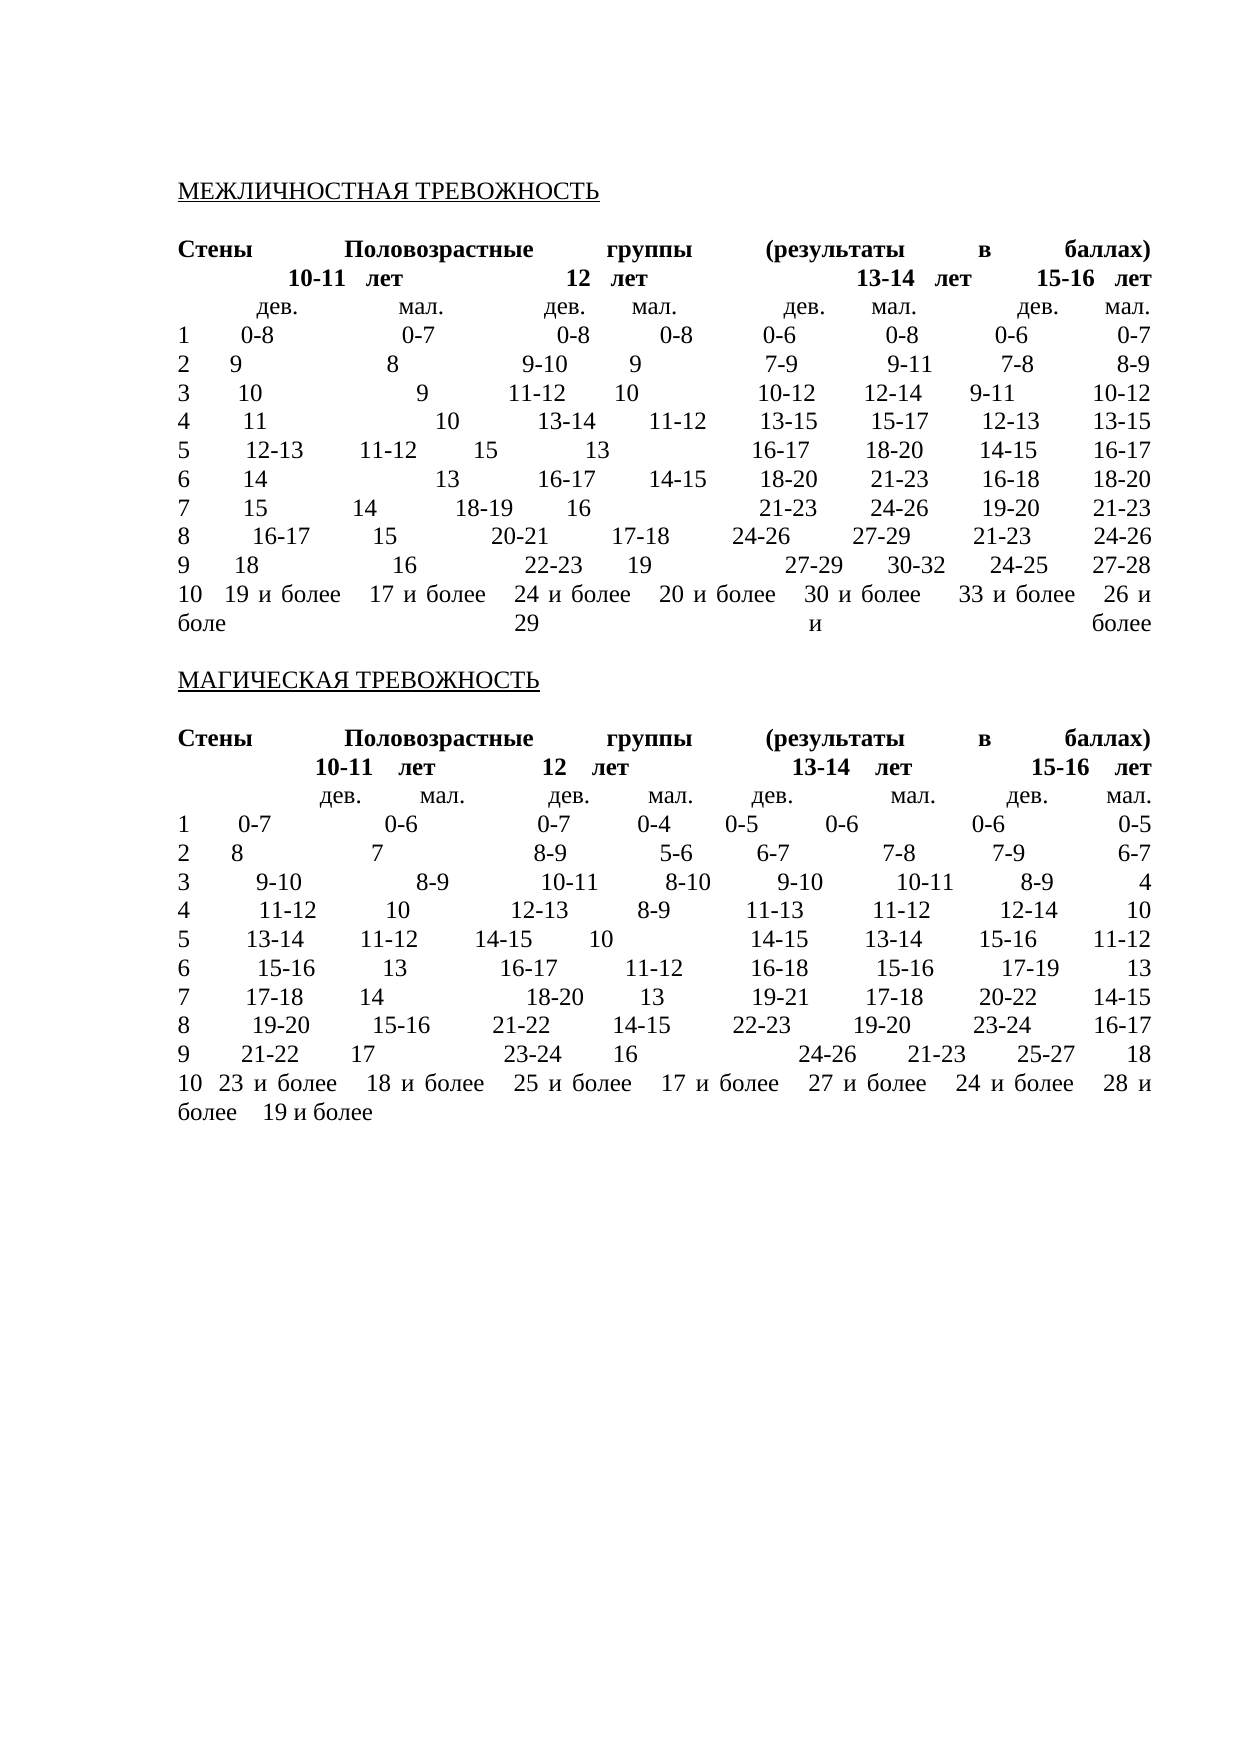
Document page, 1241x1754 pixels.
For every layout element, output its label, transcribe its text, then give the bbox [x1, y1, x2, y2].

text Стены Половозрастные группы (результаты в баллах) 10-11 лет 12 лет 13-14 лет 15-16 лет дев. мал. дев. мал. дев. мал. дев. мал. 1 0-8 0-7 0-8 0-8 0-6 0-8 0-6 0-7 2 9 8 9-10 9 7-9 9-11 7-8 8-9 3 10 9 11-12 10 10-12 12-14 9-11 10-12 4 11 10 13-14 11-12 13-15 15-17 12-13 13-15 5 12-13 11-12 15 13 16-17 18-20 14-15 16-17 6 14 13 16-17 14-15 18-20 21-23 16-18 18-20 7 15 14 18-19 16 21-23 24-26 19-20 21-23 8 16-17 15 20-21 17-18 24-26 27-29 21-23 24-26 9 18 16 22-23 19 27-29 30-32 24-25 27-28 10 19 и более 17 и более 24 и более 20 и более 30 и более 33 и более 26 и боле 29 и более МАГИЧЕСКАЯ ТРЕВОЖНОСТЬ [177, 234, 1152, 694]
text Стены Половозрастные группы (результаты в баллах) 10-11 лет 12 лет 13-14 лет 15-16 лет дев. мал. дев. мал. дев. мал. дев. мал. 1 0-7 0-6 0-7 0-4 0-5 0-6 0-6 0-5 2 8 7 8-9 5-6 6-7 7-8 7-9 6-7 3 9-10 8-9 10-11 8-10 9-10 10-11 8-9 4 4 11-12 10 12-13 8-9 11-13 11-12 12-14 10 5 13-14 11-12 14-15 10 14-15 13-14 15-16 11-12 6 15-16 13 16-17 11-12 16-18 15-16 17-19 13 7 17-18 14 18-20 13 19-21 17-18 20-22 14-15 8 19-20 15-16 21-22 14-15 22-23 19-20 23-24 16-17 9 21-22 17 23-24 16 24-26 21-23 25-27 18 10 23 и более 18 и более 25 и более 17 и более 27 и более 24 и более 28 и более 19 и более [177, 723, 1152, 1126]
text МЕЖЛИЧНОСТНАЯ ТРЕВОЖНОСТЬ [177, 176, 1152, 205]
